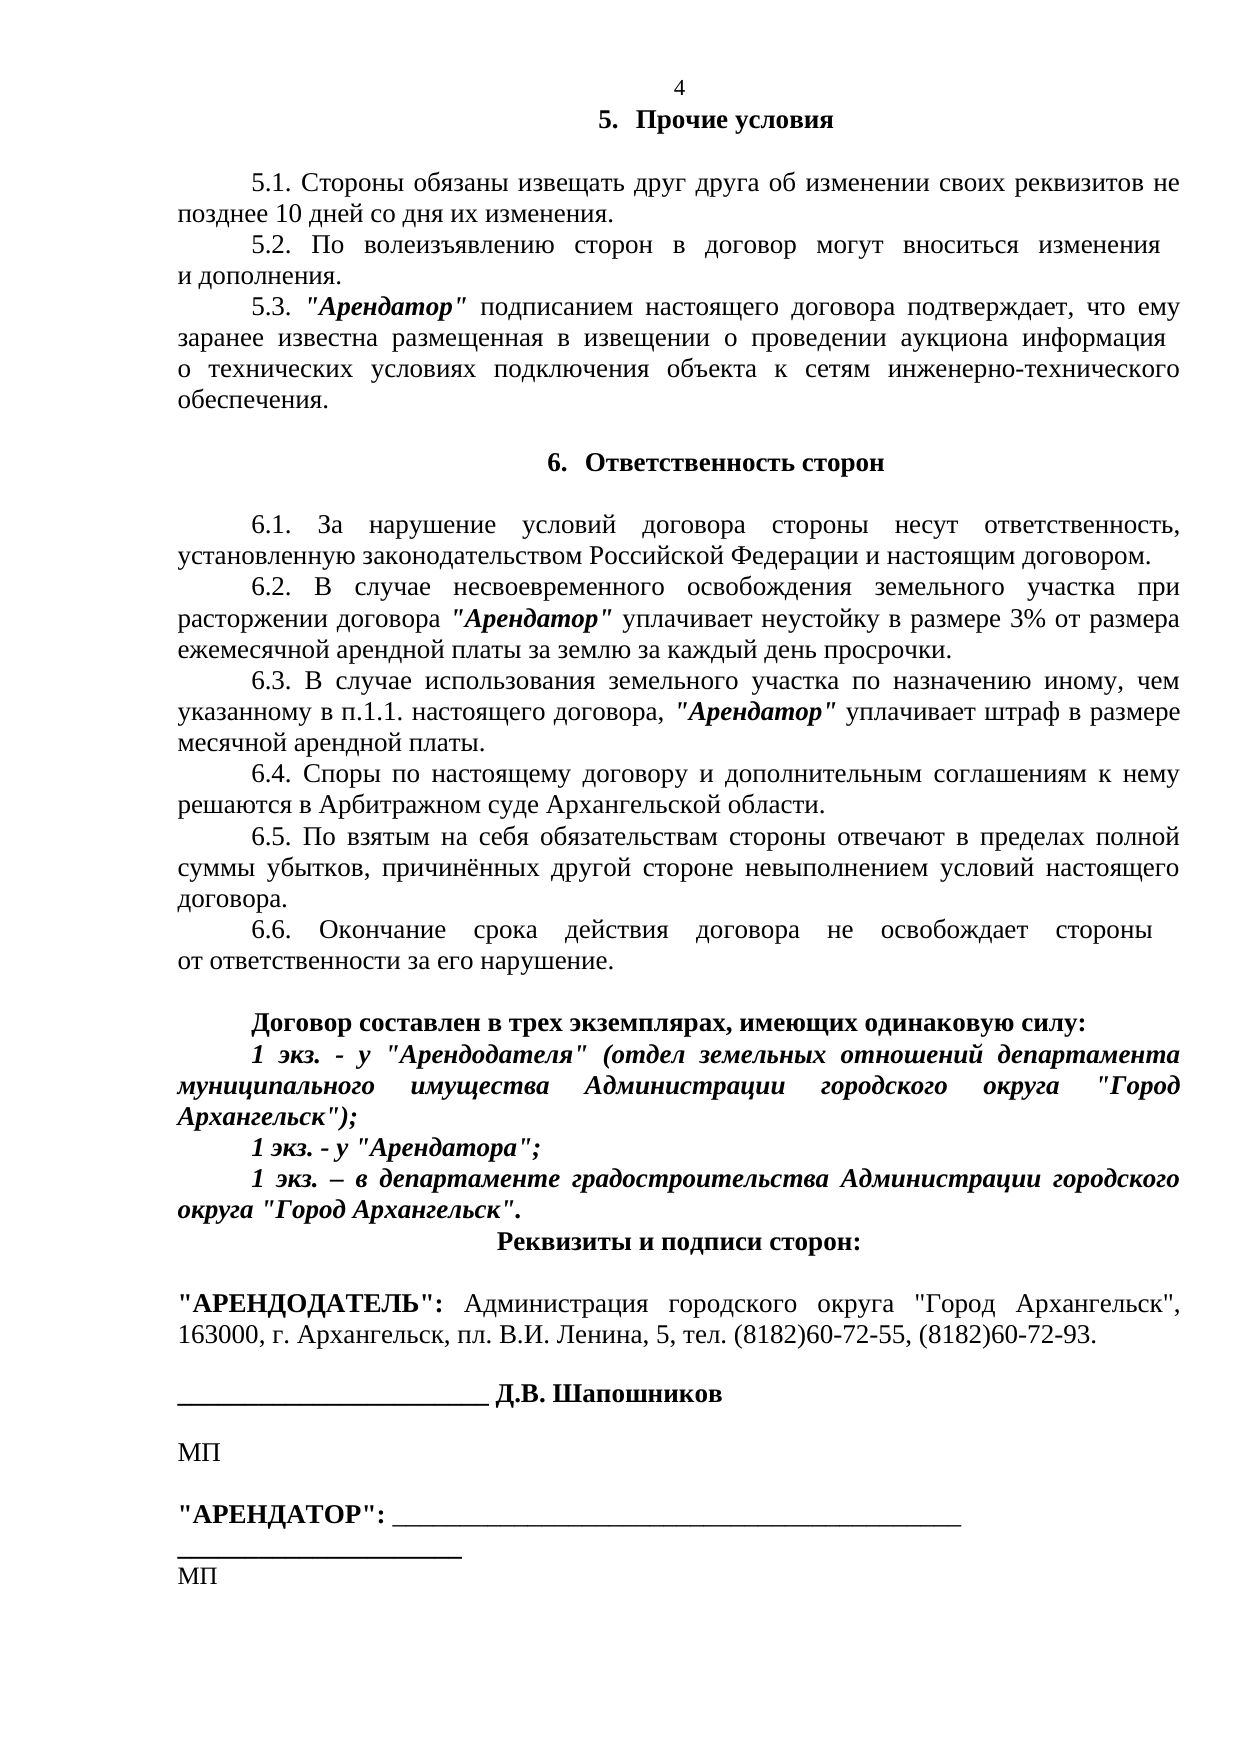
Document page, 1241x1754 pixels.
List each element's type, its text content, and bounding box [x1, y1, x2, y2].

text 6.4. Споры по настоящему договору и дополнительным соглашениям к нему решаются в Арбитражном суде Архангельской области. [177, 757, 1181, 820]
text _____________________ [177, 1530, 1181, 1561]
list Ответственность сторон [251, 446, 1181, 477]
text Реквизиты и подписи сторон: [177, 1224, 1181, 1256]
text "АРЕНДАТОР": __________________________________________ [177, 1499, 1181, 1530]
text 5.1. Стороны обязаны извещать друг друга об изменении своих реквизитов не позднее 10 дней со дня их изменения. [177, 166, 1181, 228]
text 1 экз. - у "Арендодателя" (отдел земельных отношений департамента муниципального имущества Администрации городского округа "Город Архангельск"); [177, 1038, 1181, 1131]
text _______________________ Д.В. Шапошников [177, 1377, 1181, 1408]
text 6.6. Окончание срока действия договора не освобождает стороны от ответственности за его нарушение. [177, 913, 1181, 975]
text 6.2. В случае несвоевременного освобождения земельного участка при расторжении договора "Арендатор" уплачивает неустойку в размере 3% от размера ежемесячной арендной платы за землю за каждый день просрочки. [177, 571, 1181, 664]
text 1 экз. - у "Арендатора"; [177, 1131, 1181, 1162]
text 5.3. "Арендатор" подписанием настоящего договора подтверждает, что ему заранее известна размещенная в извещении о проведении аукциона информация о технических условиях подключения объекта к сетям инженерно-технического обеспечения. [177, 290, 1181, 415]
text 6.1. За нарушение условий договора стороны несут ответственность, установленную законодательством Российской Федерации и настоящим договором. [177, 508, 1181, 571]
text МП [177, 1436, 1181, 1467]
text 6.3. В случае использования земельного участка по назначению иному, чем указанному в п.1.1. настоящего договора, "Арендатор" уплачивает штраф в размере месячной арендной платы. [177, 664, 1181, 757]
text 1 экз. – в департаменте градостроительства Администрации городского округа "Город Архангельск". [177, 1162, 1181, 1224]
text Договор составлен в трех экземплярах, имеющих одинаковую силу: [177, 1007, 1181, 1038]
text "АРЕНДОДАТЕЛЬ": Администрация городского округа "Город Архангельск", 163000, г. Архангельск, пл. В.И. Ленина, 5, тел. (8182)60-72-55, (8182)60-72-93. [177, 1287, 1181, 1349]
text 6.5. По взятым на себя обязательствам стороны отвечают в пределах полной суммы убытков, причинённых другой стороне невыполнением условий настоящего договора. [177, 820, 1181, 913]
text МП [177, 1561, 1181, 1590]
list Прочие условия [251, 103, 1181, 134]
text 5.2. По волеизъявлению сторон в договор могут вноситься изменения и дополнения. [177, 228, 1181, 290]
